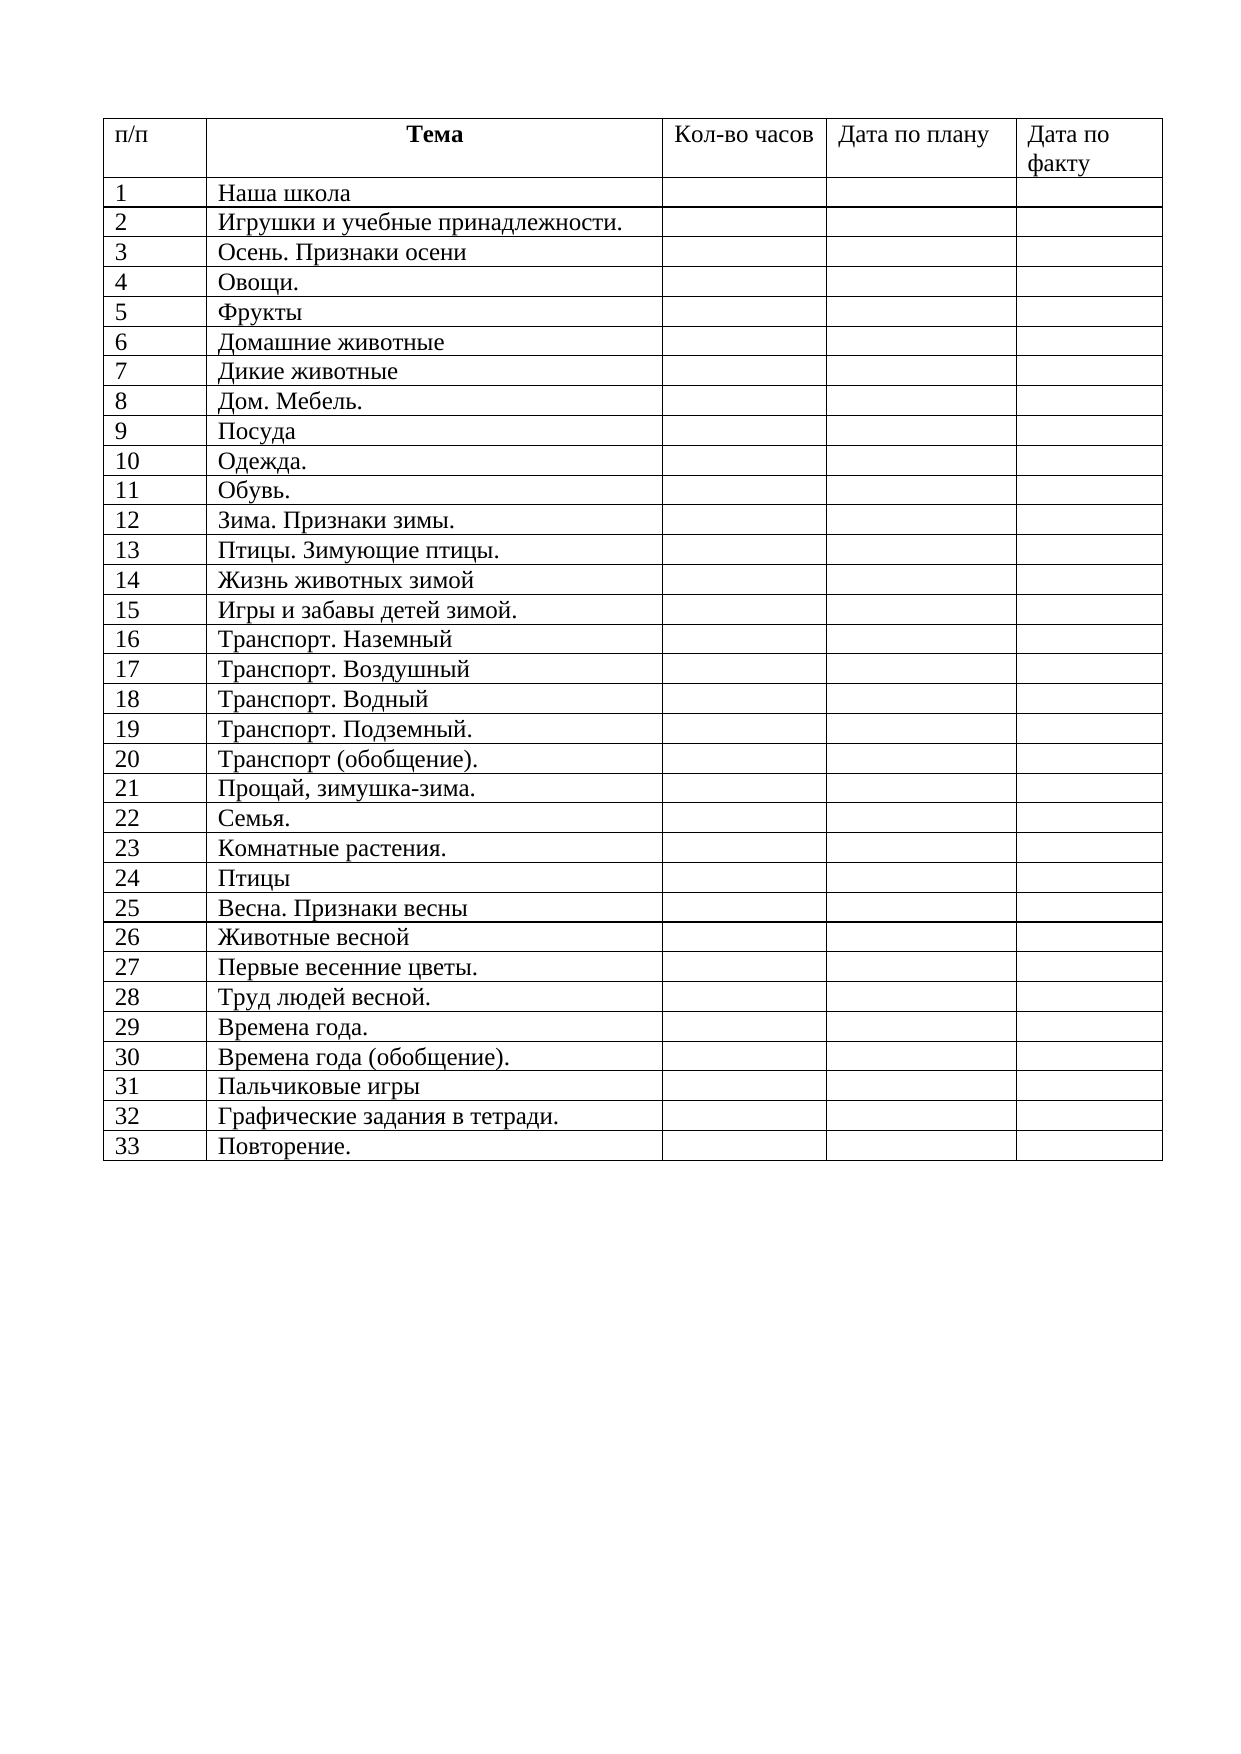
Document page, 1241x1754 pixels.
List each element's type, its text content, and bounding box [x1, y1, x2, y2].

table_header Кол-во часов [663, 119, 826, 177]
table_cell [1017, 446, 1162, 474]
table_cell [827, 1012, 838, 1041]
table_cell [1152, 625, 1162, 653]
table_header Тема [207, 119, 662, 177]
table_cell [1005, 1131, 1016, 1160]
table_cell [1005, 1071, 1016, 1100]
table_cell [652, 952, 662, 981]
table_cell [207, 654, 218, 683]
table_cell [1152, 1101, 1162, 1130]
table_cell Птицы. Зимующие птицы. [207, 535, 662, 564]
table_cell [1005, 625, 1016, 653]
table_cell [663, 1071, 674, 1100]
table_cell 27 [104, 952, 206, 981]
table_cell [816, 952, 826, 981]
table_cell [1017, 1131, 1027, 1160]
table_cell [663, 446, 826, 474]
table_cell 17 [104, 654, 206, 683]
table_cell [816, 625, 826, 653]
table_cell 10 [104, 446, 206, 474]
table_cell [1005, 1042, 1016, 1070]
table_cell [1017, 1071, 1027, 1100]
table_cell Графические задания в тетради. [207, 1101, 662, 1130]
table_cell [1017, 237, 1162, 266]
table_cell [1017, 208, 1162, 236]
table_cell [663, 863, 826, 892]
table_cell Жизнь животных зимой [207, 565, 662, 594]
table_cell [663, 774, 674, 802]
table_cell 13 [104, 535, 206, 564]
table_cell Зима. Признаки зимы. [207, 505, 662, 534]
table_cell 21 [104, 774, 206, 802]
table_cell [827, 923, 838, 951]
table_cell 8 [104, 386, 206, 415]
table_cell [1017, 476, 1162, 504]
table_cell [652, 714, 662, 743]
table_cell [1017, 535, 1162, 564]
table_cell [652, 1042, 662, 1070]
table_cell 3 [104, 237, 206, 266]
table_cell [663, 803, 826, 832]
table_cell [816, 654, 826, 683]
table_cell [1017, 803, 1162, 832]
table_cell [1017, 1012, 1027, 1041]
table_cell [816, 1131, 826, 1160]
table_cell [827, 267, 1016, 296]
table_cell [1017, 714, 1027, 743]
table_cell [1152, 1012, 1162, 1041]
table_cell Дом. Мебель. [207, 386, 662, 415]
table_cell [827, 505, 1016, 534]
table_cell [827, 476, 1016, 504]
table_cell [663, 654, 674, 683]
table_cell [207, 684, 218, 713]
table_cell 2 [104, 208, 206, 236]
table_cell [663, 625, 674, 653]
table_cell Посуда [207, 416, 662, 445]
table_cell [1017, 565, 1162, 594]
table_cell Обувь. [207, 476, 662, 504]
table_cell [827, 1042, 838, 1070]
table_cell [1017, 833, 1162, 862]
table_cell [1017, 625, 1027, 653]
table_cell 15 [104, 595, 206, 623]
table_cell [827, 327, 1016, 355]
table_cell 25 [104, 893, 206, 921]
table_cell [827, 208, 1016, 236]
table_cell [1152, 893, 1162, 921]
table_cell [827, 833, 1016, 862]
table_cell [816, 1042, 826, 1070]
table_cell [827, 535, 1016, 564]
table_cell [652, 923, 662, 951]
table_cell [1017, 297, 1162, 326]
table_cell [1152, 1131, 1162, 1160]
table_cell Одежда. [207, 446, 662, 474]
table_cell Овощи. [207, 267, 662, 296]
table_cell 4 [104, 267, 206, 296]
table_cell [1017, 923, 1027, 951]
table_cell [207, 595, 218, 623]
table_cell [816, 744, 826, 772]
table_cell [663, 1012, 674, 1041]
table_cell [663, 237, 826, 266]
table_cell 16 [104, 625, 206, 653]
table_cell [827, 595, 1016, 623]
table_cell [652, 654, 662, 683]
table_cell [827, 952, 838, 981]
table_cell [663, 535, 826, 564]
table_cell 22 [104, 803, 206, 832]
table_cell [827, 714, 838, 743]
table_cell [1152, 952, 1162, 981]
table_cell [663, 1131, 674, 1160]
table_header п/п [104, 119, 206, 177]
table_cell [1017, 654, 1027, 683]
table_cell 7 [104, 356, 206, 385]
table_cell [663, 595, 826, 623]
table_cell [827, 893, 838, 921]
table_cell [827, 803, 1016, 832]
table_cell 26 [104, 923, 206, 951]
table_cell [816, 923, 826, 951]
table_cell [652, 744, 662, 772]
table_cell [1017, 1101, 1027, 1130]
table_cell [1152, 1042, 1162, 1070]
table_cell [1005, 952, 1016, 981]
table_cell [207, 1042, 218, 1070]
table_header Дата по факту [1017, 119, 1162, 177]
table_cell 30 [104, 1042, 206, 1070]
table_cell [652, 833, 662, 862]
table_cell [827, 625, 838, 653]
table_cell Домашние животные [207, 327, 662, 355]
table_cell [1005, 744, 1016, 772]
table_cell 6 [104, 327, 206, 355]
table_cell [1005, 982, 1016, 1011]
table_cell 33 [104, 1131, 206, 1160]
table_cell 24 [104, 863, 206, 892]
table_cell [816, 684, 826, 713]
table_cell 12 [104, 505, 206, 534]
table_cell [1005, 1012, 1016, 1041]
table_cell 1 [104, 178, 206, 206]
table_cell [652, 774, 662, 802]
table_cell [663, 1101, 674, 1130]
table_cell [827, 446, 1016, 474]
table_header Дата по плану [827, 119, 1016, 177]
table_cell [663, 923, 674, 951]
table_cell 14 [104, 565, 206, 594]
table_cell [663, 416, 826, 445]
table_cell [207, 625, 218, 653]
table_cell [827, 863, 1016, 892]
table_cell [663, 565, 826, 594]
table_cell [663, 386, 826, 415]
table_cell Фрукты [207, 297, 662, 326]
table_cell 11 [104, 476, 206, 504]
table_cell 20 [104, 744, 206, 772]
table_cell [663, 833, 826, 862]
table_cell [1005, 923, 1016, 951]
table_cell [1017, 178, 1162, 206]
table_cell 29 [104, 1012, 206, 1041]
table_cell [663, 1042, 674, 1070]
table_cell [1017, 505, 1162, 534]
table_cell [663, 893, 674, 921]
table_cell [663, 267, 826, 296]
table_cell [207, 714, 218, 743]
table_cell [827, 744, 838, 772]
table_cell [1017, 595, 1162, 623]
table_cell [1005, 714, 1016, 743]
table_cell [1017, 386, 1162, 415]
table_cell [663, 684, 674, 713]
table_cell [816, 1012, 826, 1041]
table_cell [1017, 982, 1027, 1011]
table_cell [1152, 1071, 1162, 1100]
table_cell [827, 774, 838, 802]
table_cell 5 [104, 297, 206, 326]
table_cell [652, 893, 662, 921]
table_cell [1017, 356, 1162, 385]
table_cell [1005, 654, 1016, 683]
table_cell 31 [104, 1071, 206, 1100]
table_cell [1017, 863, 1162, 892]
table_cell [1152, 654, 1162, 683]
table_cell [827, 982, 838, 1011]
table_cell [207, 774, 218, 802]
table_cell [663, 476, 826, 504]
table_cell [827, 654, 838, 683]
table_cell [663, 297, 826, 326]
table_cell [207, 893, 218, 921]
table_cell [827, 1071, 838, 1100]
table_cell [663, 208, 826, 236]
table_cell [1005, 774, 1016, 802]
table_cell [827, 416, 1016, 445]
table_cell [827, 386, 1016, 415]
table_cell 9 [104, 416, 206, 445]
table_cell [827, 684, 838, 713]
table_cell [827, 1131, 838, 1160]
table_cell [1005, 684, 1016, 713]
table_cell [1017, 416, 1162, 445]
table_cell [663, 327, 826, 355]
table_cell [827, 237, 1016, 266]
table_cell [816, 1101, 826, 1130]
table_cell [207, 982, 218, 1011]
table_cell [827, 356, 1016, 385]
table_cell Повторение. [207, 1131, 662, 1160]
table_cell 19 [104, 714, 206, 743]
table_cell Игрушки и учебные принадлежности. [207, 208, 662, 236]
table_cell [1017, 1042, 1027, 1070]
table_cell [1152, 684, 1162, 713]
table_cell [816, 714, 826, 743]
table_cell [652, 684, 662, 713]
table_cell [663, 982, 674, 1011]
table_cell 32 [104, 1101, 206, 1130]
table_cell [663, 744, 674, 772]
table_cell [663, 952, 674, 981]
table_cell [663, 505, 826, 534]
table_cell [827, 1101, 838, 1130]
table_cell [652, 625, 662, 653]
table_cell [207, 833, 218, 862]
table_cell [816, 982, 826, 1011]
table_cell [663, 178, 826, 206]
table_cell [1017, 774, 1027, 802]
table_cell [816, 893, 826, 921]
table_cell [1152, 982, 1162, 1011]
table_cell [663, 356, 826, 385]
table_cell Дикие животные [207, 356, 662, 385]
table_cell [1152, 774, 1162, 802]
table_cell [1017, 744, 1027, 772]
table_cell [1017, 893, 1027, 921]
table_cell 18 [104, 684, 206, 713]
table_cell Пальчиковые игры [207, 1071, 662, 1100]
table_cell [1017, 327, 1162, 355]
table_cell Осень. Признаки осени [207, 237, 662, 266]
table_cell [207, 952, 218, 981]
table_cell [1017, 267, 1162, 296]
table_cell [1152, 744, 1162, 772]
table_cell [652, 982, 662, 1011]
table_cell [816, 774, 826, 802]
table_cell [816, 1071, 826, 1100]
table_cell [1005, 893, 1016, 921]
table_cell 23 [104, 833, 206, 862]
table_cell [1017, 952, 1027, 981]
table_cell [1005, 1101, 1016, 1130]
table_cell [827, 565, 1016, 594]
table_cell [827, 178, 1016, 206]
table_cell [1017, 684, 1027, 713]
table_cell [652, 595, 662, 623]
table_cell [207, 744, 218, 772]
table_cell [1152, 714, 1162, 743]
table_cell Наша школа [207, 178, 662, 206]
table_cell [827, 297, 1016, 326]
table_cell 28 [104, 982, 206, 1011]
table_cell [1152, 923, 1162, 951]
table_cell [663, 714, 674, 743]
